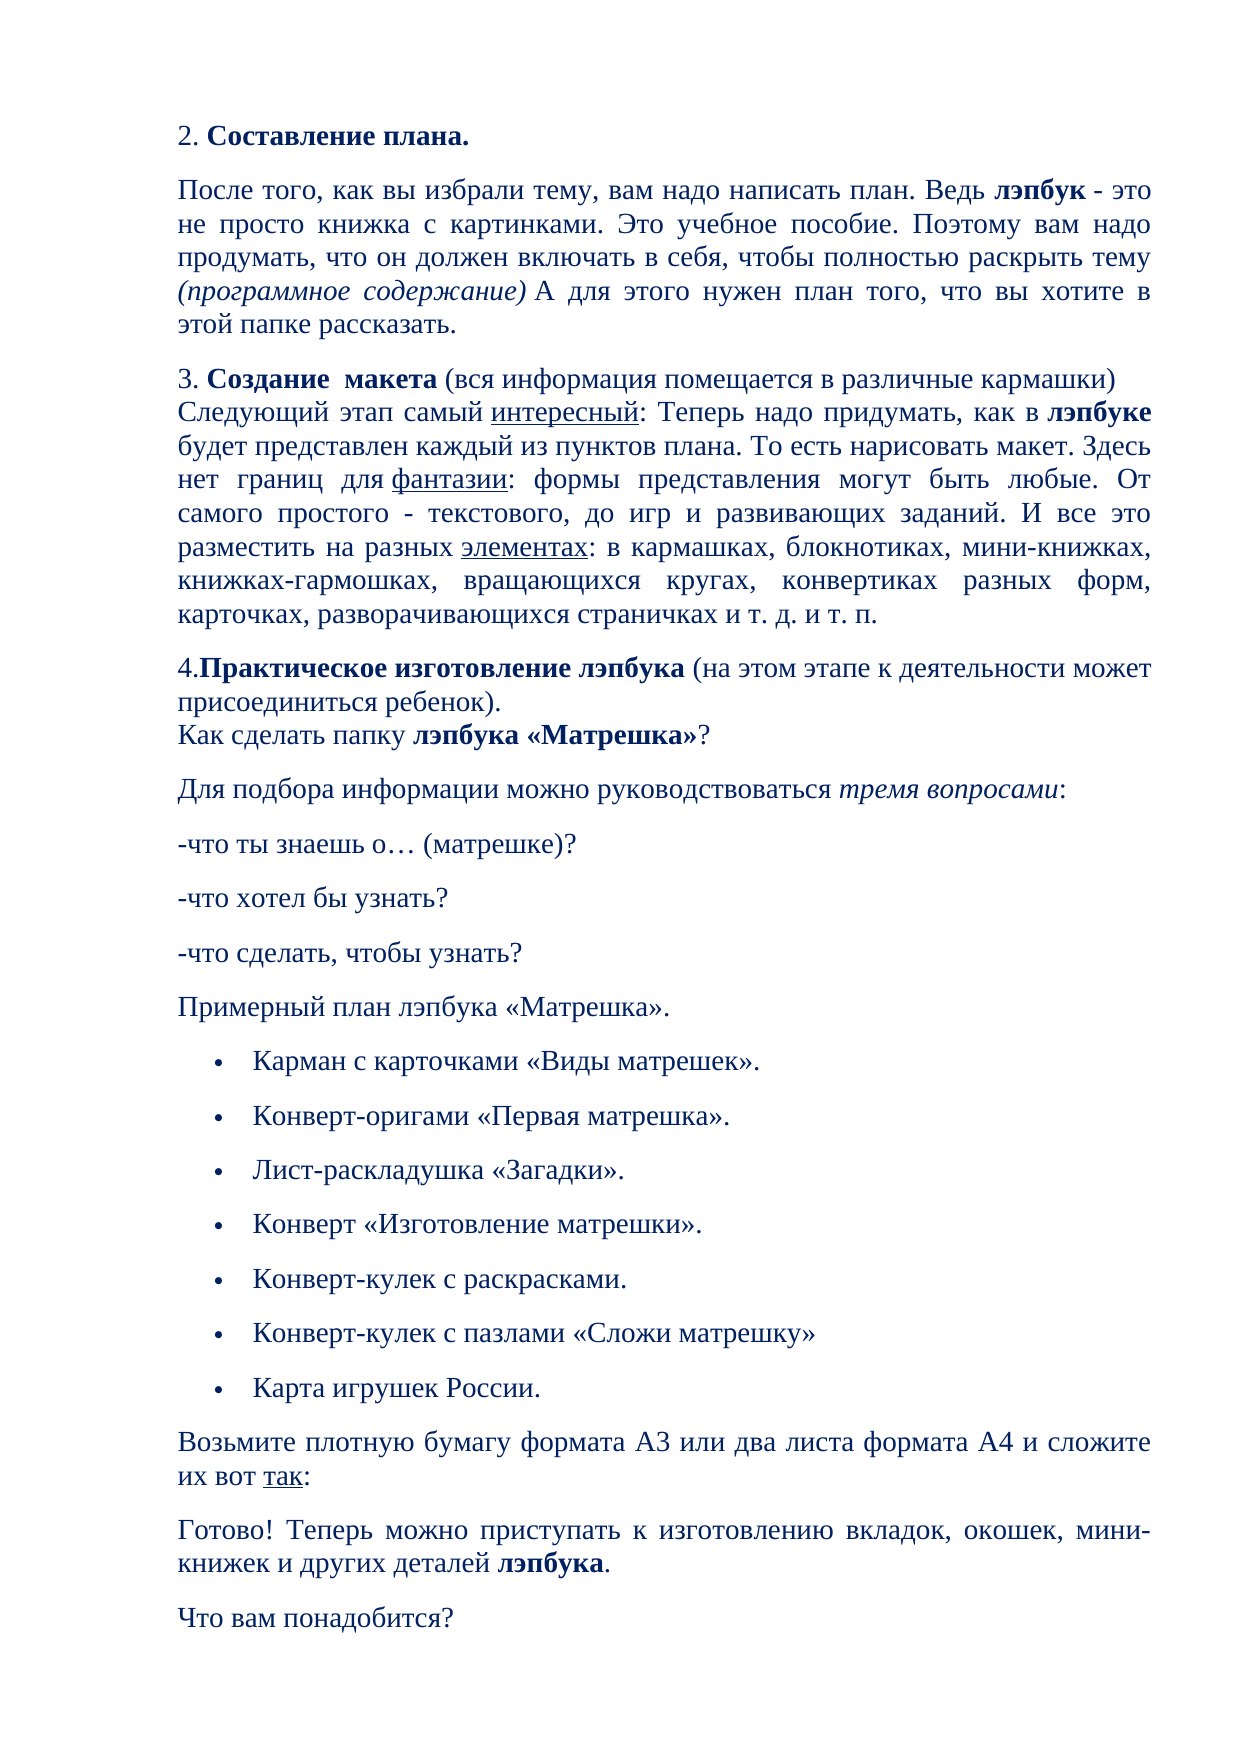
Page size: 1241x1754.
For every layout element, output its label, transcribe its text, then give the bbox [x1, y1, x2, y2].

list Конверт-кулек с пазлами «Сложи матрешку» [215, 1315, 1152, 1349]
text Что вам понадобится? [177, 1600, 1152, 1633]
text Следующий этап самый интересный: Теперь надо придумать, как в лэпбуке будет представлен каждый из пунктов плана. То есть нарисовать макет. Здесь нет границ для фантазии: формы представления могут быть любые. От самого простого - текстового, до игр и развивающих заданий. И все это разместить на разных элементах: в кармашках, блокнотиках, мини-книжках, книжках-гармошках, вращающихся кругах, конвертиках разных форм, карточках, разворачивающихся страничках и т. д. и т. п. [177, 394, 1152, 629]
text -что сделать, чтобы узнать? [177, 935, 1152, 968]
text 2. Составление плана. [177, 118, 1152, 152]
text Примерный план лэпбука «Матрешка». [177, 989, 1152, 1023]
text Возьмите плотную бумагу формата А3 или два листа формата А4 и сложите их вот так: [177, 1424, 1152, 1491]
list Карта игрушек России. [215, 1370, 1152, 1403]
list Лист-раскладушка «Загадки». [215, 1152, 1152, 1186]
list Конверт «Изготовление матрешки». [215, 1207, 1152, 1240]
list Конверт-кулек с раскрасками. [215, 1261, 1152, 1294]
text 4.Практическое изготовление лэпбука (на этом этапе к деятельности может присоединиться ребенок). [177, 650, 1152, 717]
text -что ты знаешь о… (матрешке)? [177, 826, 1152, 859]
text Для подбора информации можно руководствоваться тремя вопросами: [177, 772, 1152, 805]
text 3. Создание макета (вся информация помещается в различные кармашки) [177, 361, 1152, 394]
text Готово! Теперь можно приступать к изготовлению вкладок, окошек, мини-книжек и других деталей лэпбука. [177, 1512, 1152, 1579]
text Как сделать папку лэпбука «Матрешка»? [177, 717, 1152, 751]
text После того, как вы избрали тему, вам надо написать план. Ведь лэпбук - это не просто книжка с картинками. Это учебное пособие. Поэтому вам надо продумать, что он должен включать в себя, чтобы полностью раскрыть тему (программное содержание) А для этого нужен план того, что вы хотите в этой папке рассказать. [177, 172, 1152, 340]
list Конверт-оригами «Первая матрешка». [215, 1098, 1152, 1131]
text -что хотел бы узнать? [177, 880, 1152, 914]
list Карман с карточками «Виды матрешек». [215, 1043, 1152, 1077]
